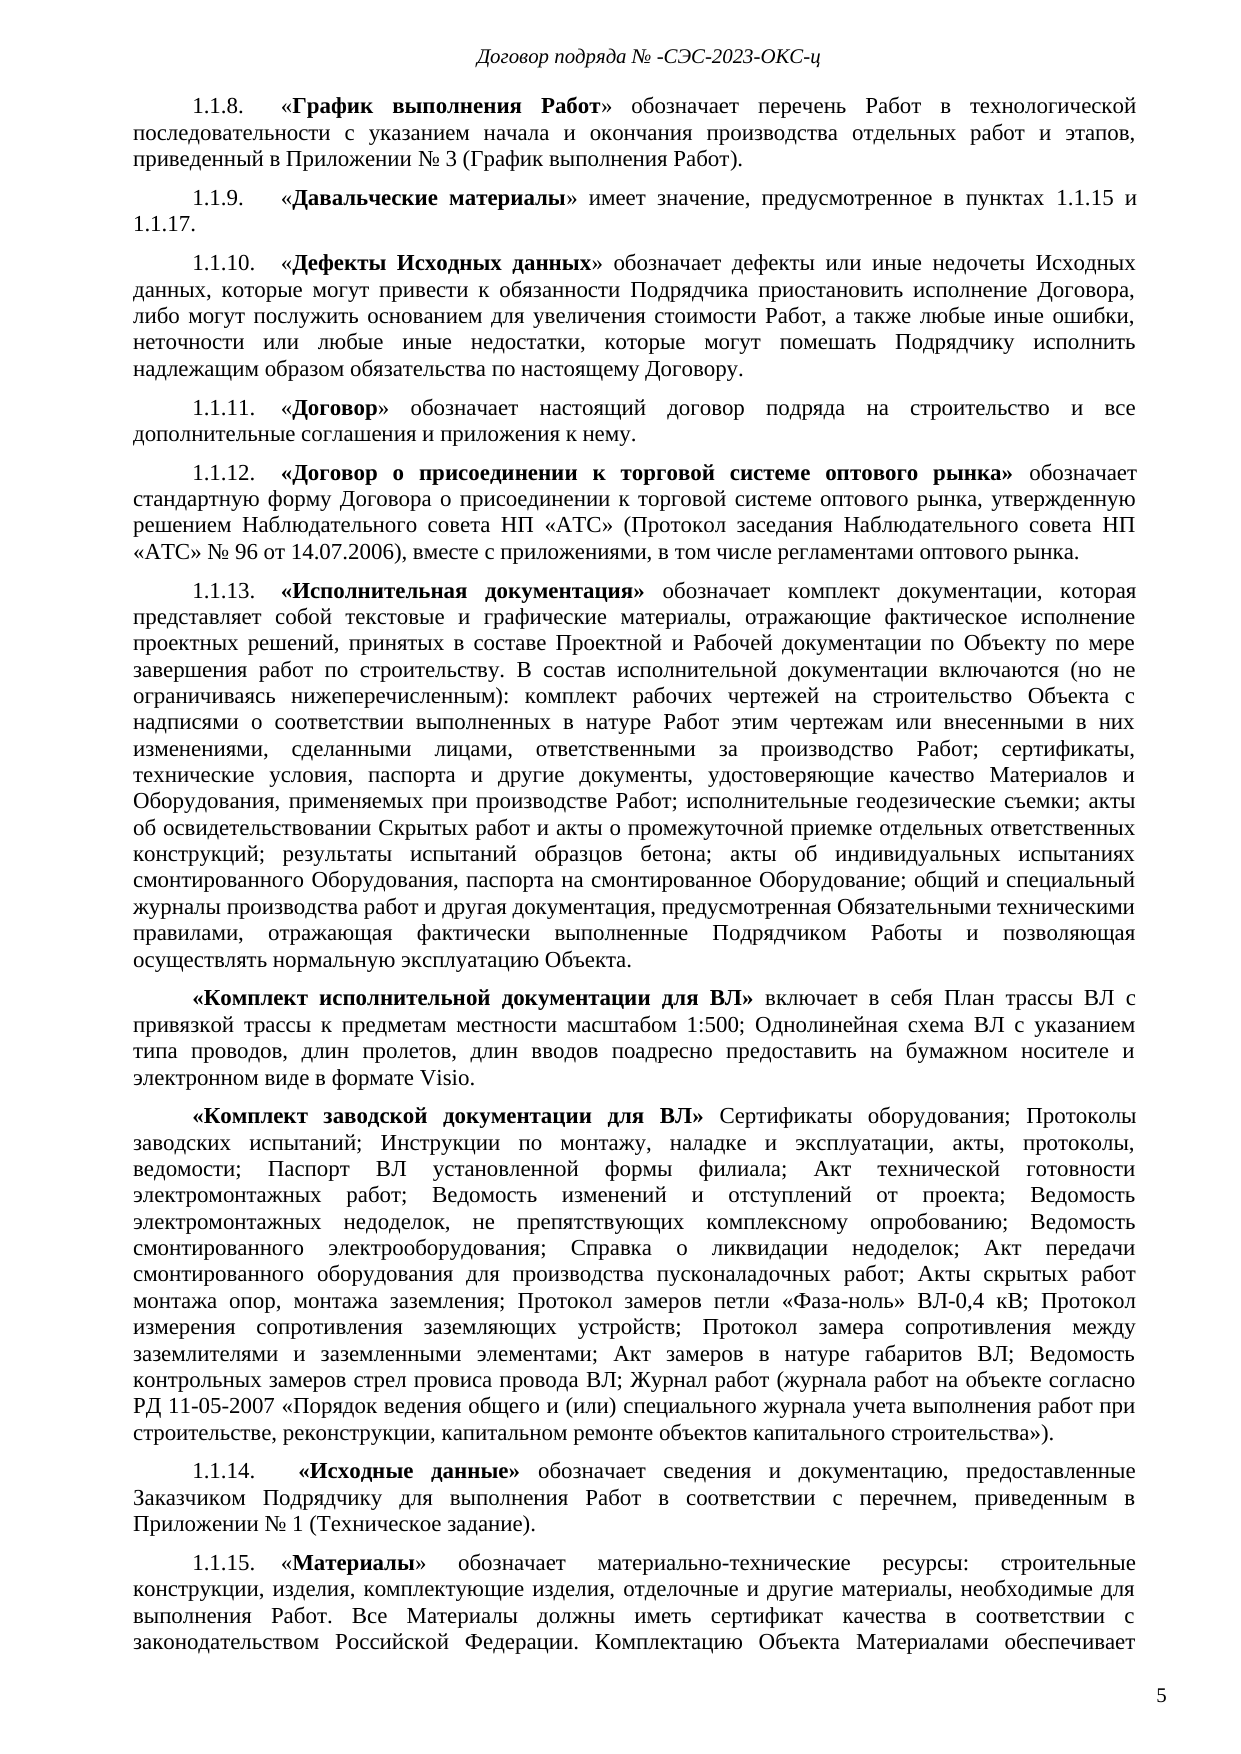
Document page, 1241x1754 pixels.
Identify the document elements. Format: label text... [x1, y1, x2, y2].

list «Комплект заводской документации для ВЛ» Сертификаты оборудования; Протоколы заводских испытаний; Инструкции по монтажу, наладке и эксплуатации, акты, протоколы, ведомости; Паспорт ВЛ установленной формы филиала; Акт технической готовности электромонтажных работ; Ведомость изменений и отступлений от проекта; Ведомость электромонтажных недоделок, не препятствующих комплексному опробованию; Ведомость смонтированного электрооборудования; Справка о ликвидации недоделок; Акт передачи смонтированного оборудования для производства пусконаладочных работ; Акты скрытых работ монтажа опор, монтажа заземления; Протокол замеров петли «Фаза-ноль» ВЛ-0,4 кВ; Протокол измерения сопротивления заземляющих устройств; Протокол замера сопротивления между заземлителями и заземленными элементами; Акт замеров в натуре габаритов ВЛ; Ведомость контрольных замеров стрел провиса провода ВЛ; Журнал работ (журнала работ на объекте согласно РД 11-05-2007 «Порядок ведения общего и (или) специального журнала учета выполнения работ при строительстве, реконструкции, капитальном ремонте объектов капитального строительства»). [133, 1102, 1137, 1445]
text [133, 1549, 1137, 1654]
text «Договор» обозначает настоящий договор подряда на строительство и все дополнительные соглашения и приложения к нему. [133, 393, 1137, 446]
text «Исходные данные» обозначает сведения и документацию, предоставленные Заказчиком Подрядчику для выполнения Работ в соответствии с перечнем, приведенным в Приложении № 1 (Техническое задание). [133, 1457, 1137, 1537]
text «Дефекты Исходных данных» обозначает дефекты или иные недочеты Исходных данных, которые могут привести к обязанности Подрядчика приостановить исполнение Договора, либо могут послужить основанием для увеличения стоимости Работ, а также любые иные ошибки, неточности или любые иные недостатки, которые могут помешать Подрядчику исполнить надлежащим образом обязательства по настоящему Договору. [133, 249, 1137, 381]
text «Исполнительная документация» обозначает комплект документации, которая представляет собой текстовые и графические материалы, отражающие фактическое исполнение проектных решений, принятых в составе Проектной и Рабочей документации по Объекту по мере завершения работ по строительству. В состав исполнительной документации включаются (но не ограничиваясь нижеперечисленным): комплект рабочих чертежей на строительство Объекта с надписями о соответствии выполненных в натуре Работ этим чертежам или внесенными в них изменениями, сделанными лицами, ответственными за производство Работ; сертификаты, технические условия, паспорта и другие документы, удостоверяющие качество Материалов и Оборудования, применяемых при производстве Работ; исполнительные геодезические съемки; акты об освидетельствовании Скрытых работ и акты о промежуточной приемке отдельных ответственных конструкций; результаты испытаний образцов бетона; акты об индивидуальных испытаниях смонтированного Оборудования, паспорта на смонтированное Оборудование; общий и специальный журналы производства работ и другая документация, предусмотренная Обязательными техническими правилами, отражающая фактически выполненные Подрядчиком Работы и позволяющая осуществлять нормальную эксплуатацию Объекта. [133, 577, 1137, 972]
text «Давальческие материалы» имеет значение, предусмотренное в пунктах 1.1.15 и 1.1.17. [133, 184, 1137, 237]
list «Комплект исполнительной документации для BЛ» включает в себя План трассы ВЛ с привязкой трассы к предметам местности масштабом 1:500; Однолинейная схема ВЛ с указанием типа проводов, длин пролетов, длин вводов поадресно предоставить на бумажном носителе и электронном виде в формате Visio. [133, 984, 1137, 1090]
text «График выполнения Работ» обозначает перечень Работ в технологической последовательности с указанием начала и окончания производства отдельных работ и этапов, приведенный в Приложении № 3 (График выполнения Работ). [133, 92, 1137, 172]
text «Договор о присоединении к торговой системе оптового рынка» обозначает стандартную форму Договора о присоединении к торговой системе оптового рынка, утвержденную решением Наблюдательного совета НП «АТС» (Протокол заседания Наблюдательного совета НП «АТС» № 96 от 14.07.2006), вместе с приложениями, в том числе регламентами оптового рынка. [133, 459, 1137, 564]
